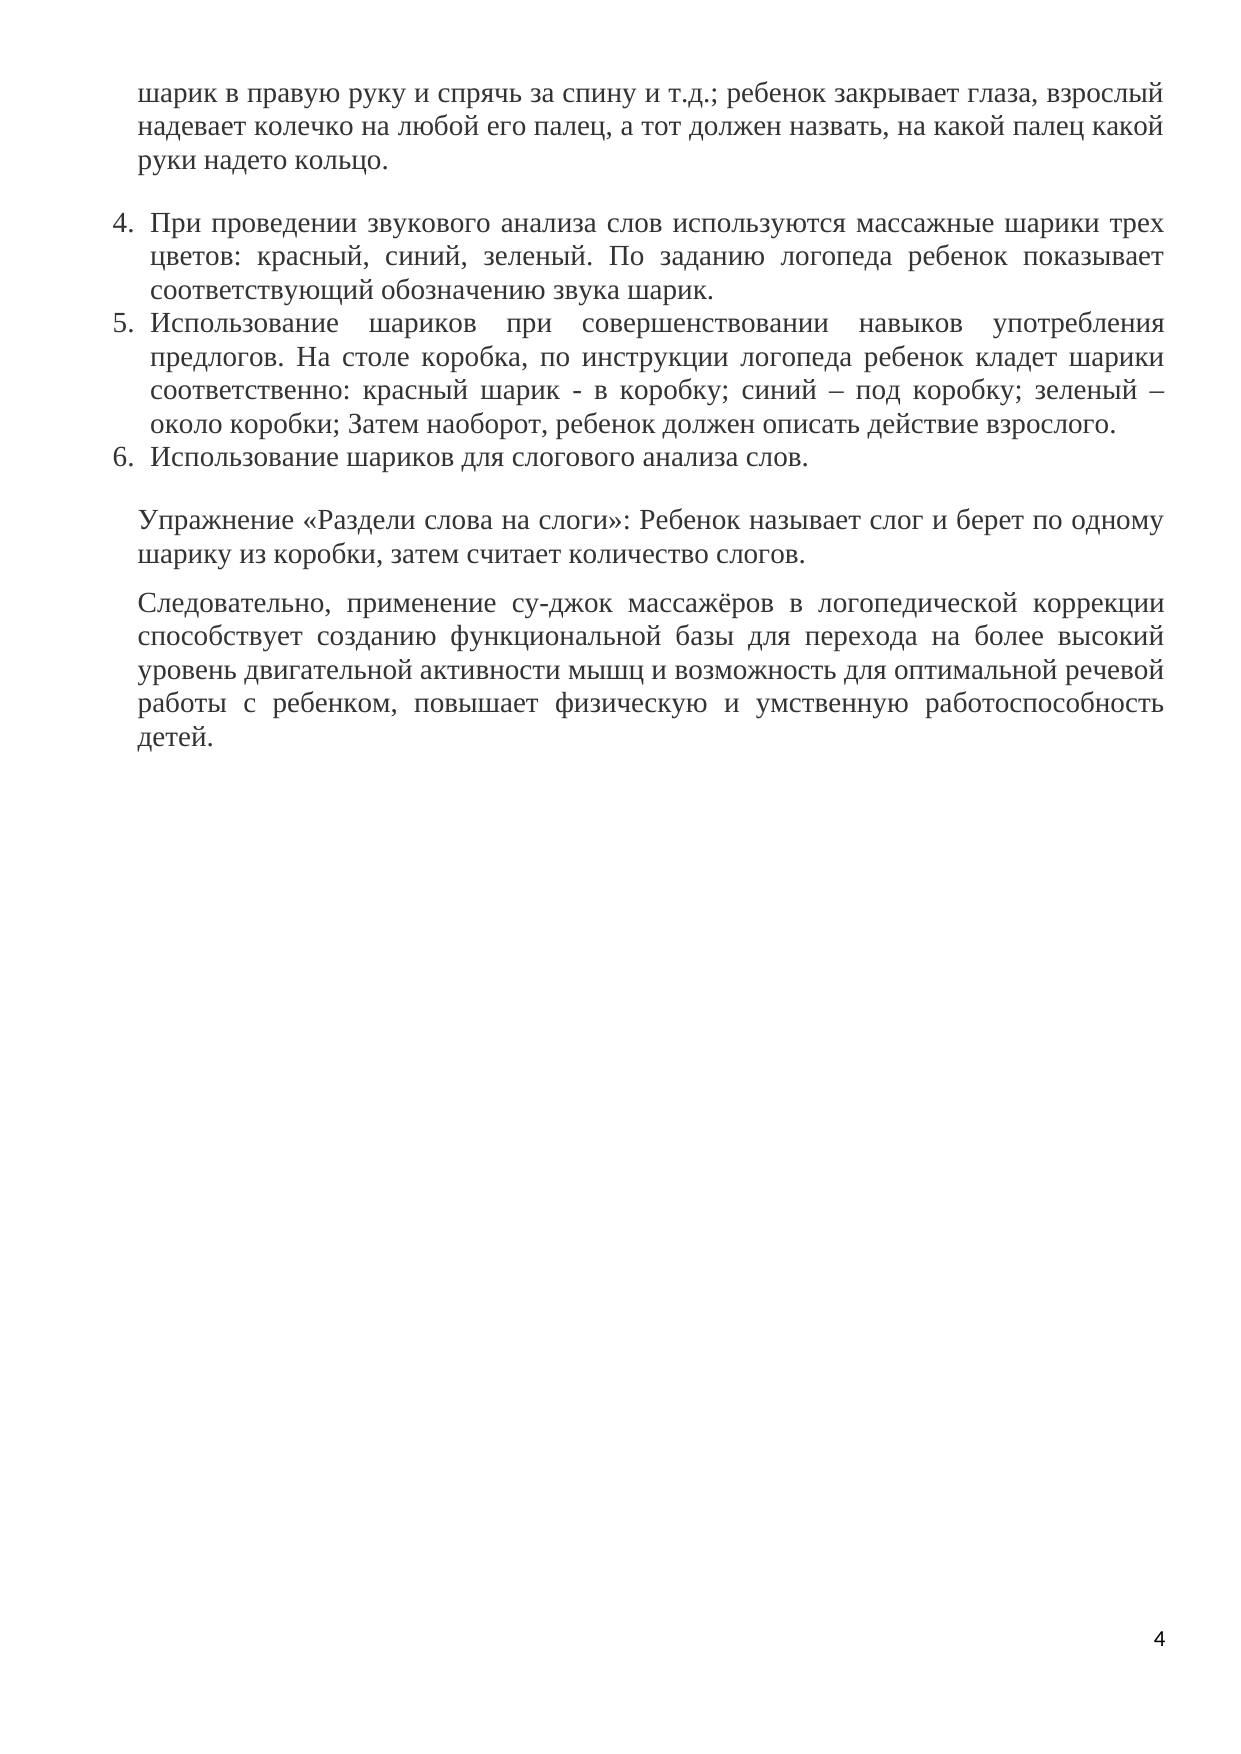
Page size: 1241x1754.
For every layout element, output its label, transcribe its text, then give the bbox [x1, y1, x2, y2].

list При проведении звукового анализа слов используются массажные шарики трех цветов: красный, синий, зеленый. По заданию логопеда ребенок показывает соответствующий обозначению звука шарик. [112, 205, 1165, 305]
list Использование шариков при совершенствовании навыков употребления предлогов. На столе коробка, по инструкции логопеда ребенок кладет шарики соответственно: красный шарик - в коробку; синий – под коробку; зеленый – около коробки; Затем наоборот, ребенок должен описать действие взрослого. [112, 305, 1165, 439]
list Использование шариков для слогового анализа слов. [112, 439, 1165, 473]
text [137, 75, 1165, 176]
text Следовательно, применение су-джок массажёров в логопедической коррекции способствует созданию функциональной базы для перехода на более высокий уровень двигательной активности мышц и возможность для оптимальной речевой работы с ребенком, повышает физическую и умственную работоспособность детей. [137, 585, 1165, 753]
text Упражнение «Раздели слова на слоги»: Ребенок называет слог и берет по одному шарику из коробки, затем считает количество слогов. [137, 502, 1165, 569]
